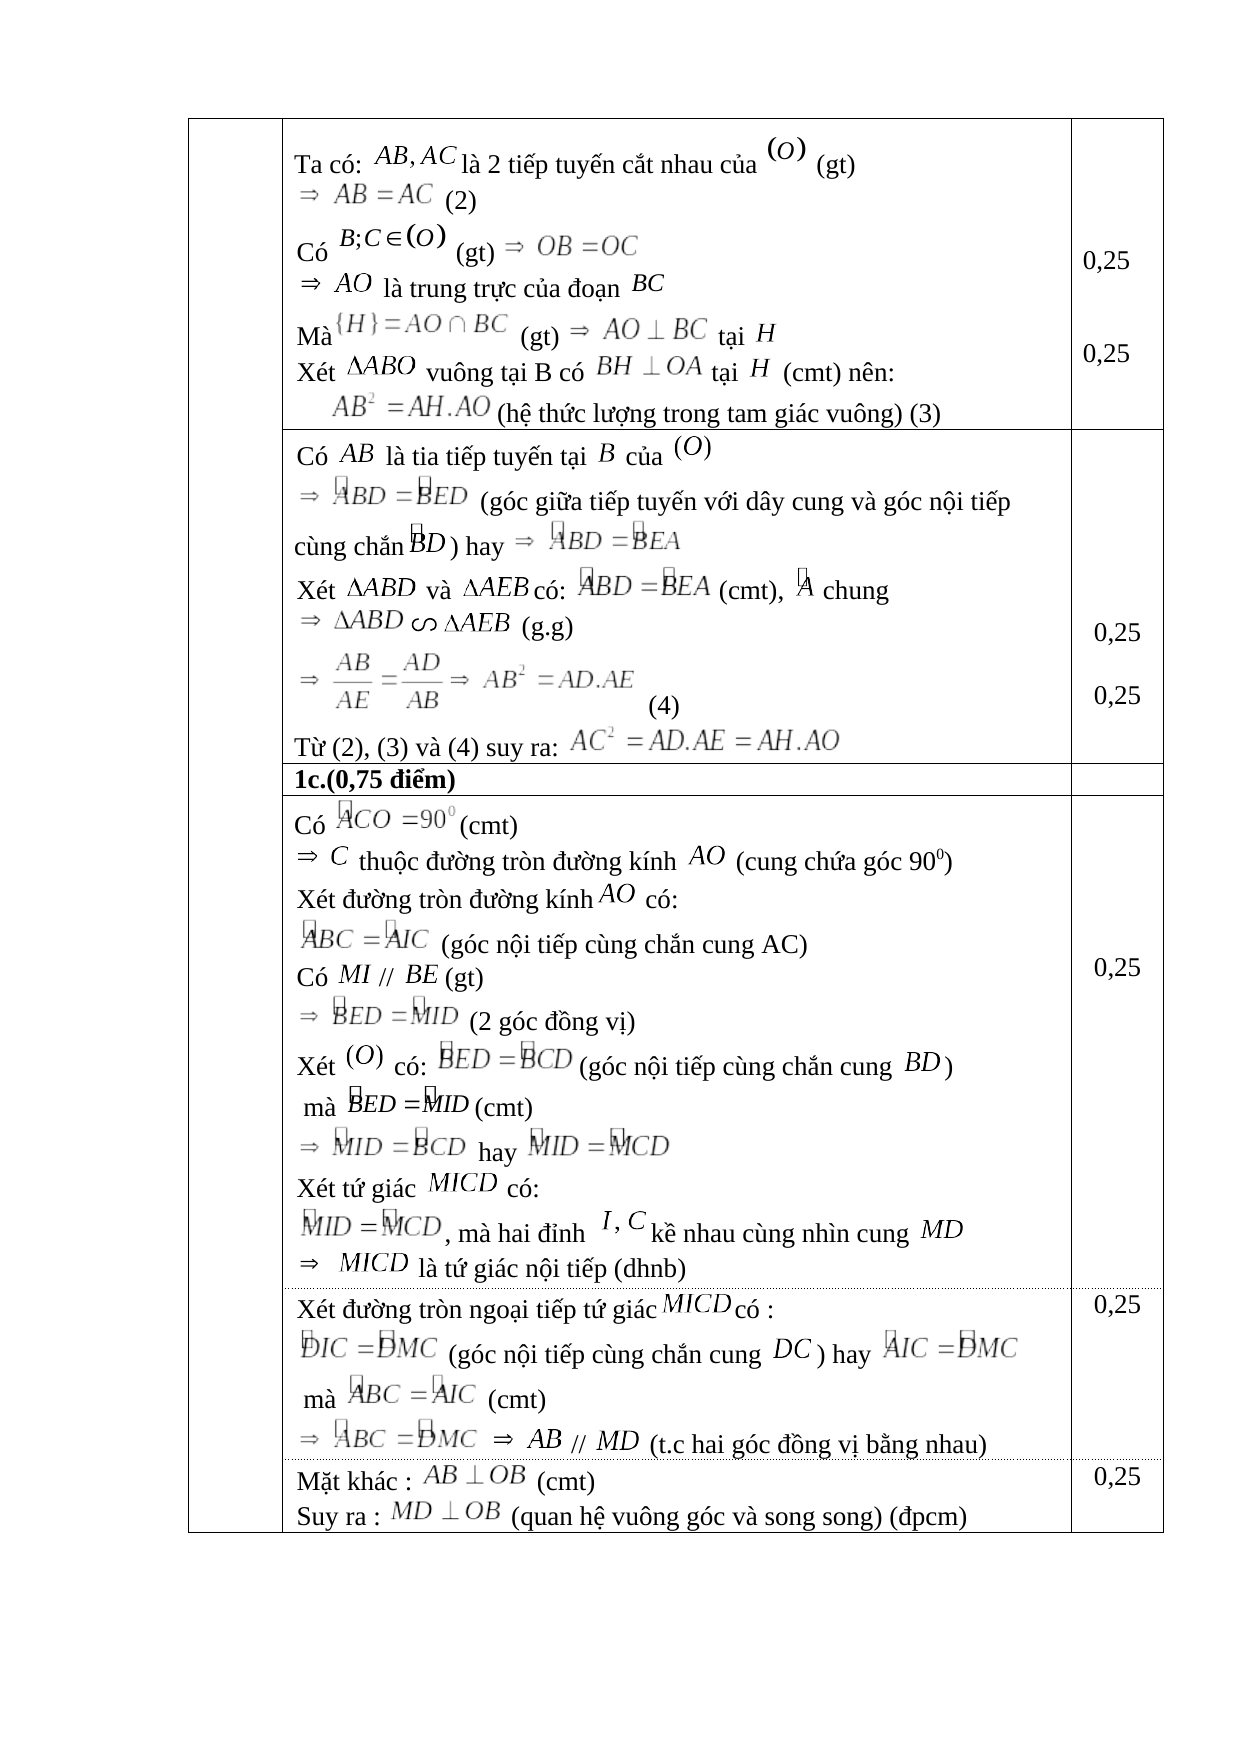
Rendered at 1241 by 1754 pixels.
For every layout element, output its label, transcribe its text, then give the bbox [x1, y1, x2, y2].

table_cell [1072, 764, 1163, 794]
table_cell 0,25 0,25 [1072, 430, 1163, 762]
table_cell 0,25 [1072, 1288, 1163, 1459]
table_cell 1c.(0,75 điểm) [283, 764, 1071, 794]
table_cell Xét đường tròn ngoại tiếp tứ giáccó : (góc nội tiếp cùng chắn cung ) hay mà (cmt) // (t.c hai góc đồng vị bằng nhau) [283, 1288, 1071, 1459]
table_cell Có (cmt) thuộc đường tròn đường kính (cung chứa góc 900) Xét đường tròn đường kính có: (góc nội tiếp cùng chắn cung AC) Có // (gt) (2 góc đồng vị) Xét có: (góc nội tiếp cùng chắn cung ) mà (cmt) hay Xét tứ giác có: , mà hai đỉnh kề nhau cùng nhìn cung là tứ giác nội tiếp (dhnb) [283, 796, 1071, 1288]
table_cell 0,25 [1072, 796, 1163, 1288]
table_cell Ta có: là 2 tiếp tuyến cắt nhau của (gt) (2) Có (gt) là trung trực của đoạn Mà (gt) tại Xét vuông tại B có tại (cmt) nên: (hệ thức lượng trong tam giác vuông) (3) [283, 119, 1071, 429]
table_cell Có là tia tiếp tuyến tại của (góc giữa tiếp tuyến với dây cung và góc nội tiếp cùng chắn) hay Xét và có: (cmt), chung (g.g) (4) Từ (2), (3) và (4) suy ra: [283, 430, 1071, 762]
table_cell Mặt khác : (cmt) Suy ra : (quan hệ vuông góc và song song) (đpcm) [283, 1459, 1071, 1532]
table_cell 0,25 0,25 [1072, 119, 1163, 429]
table_cell 0,25 [1072, 1459, 1163, 1532]
